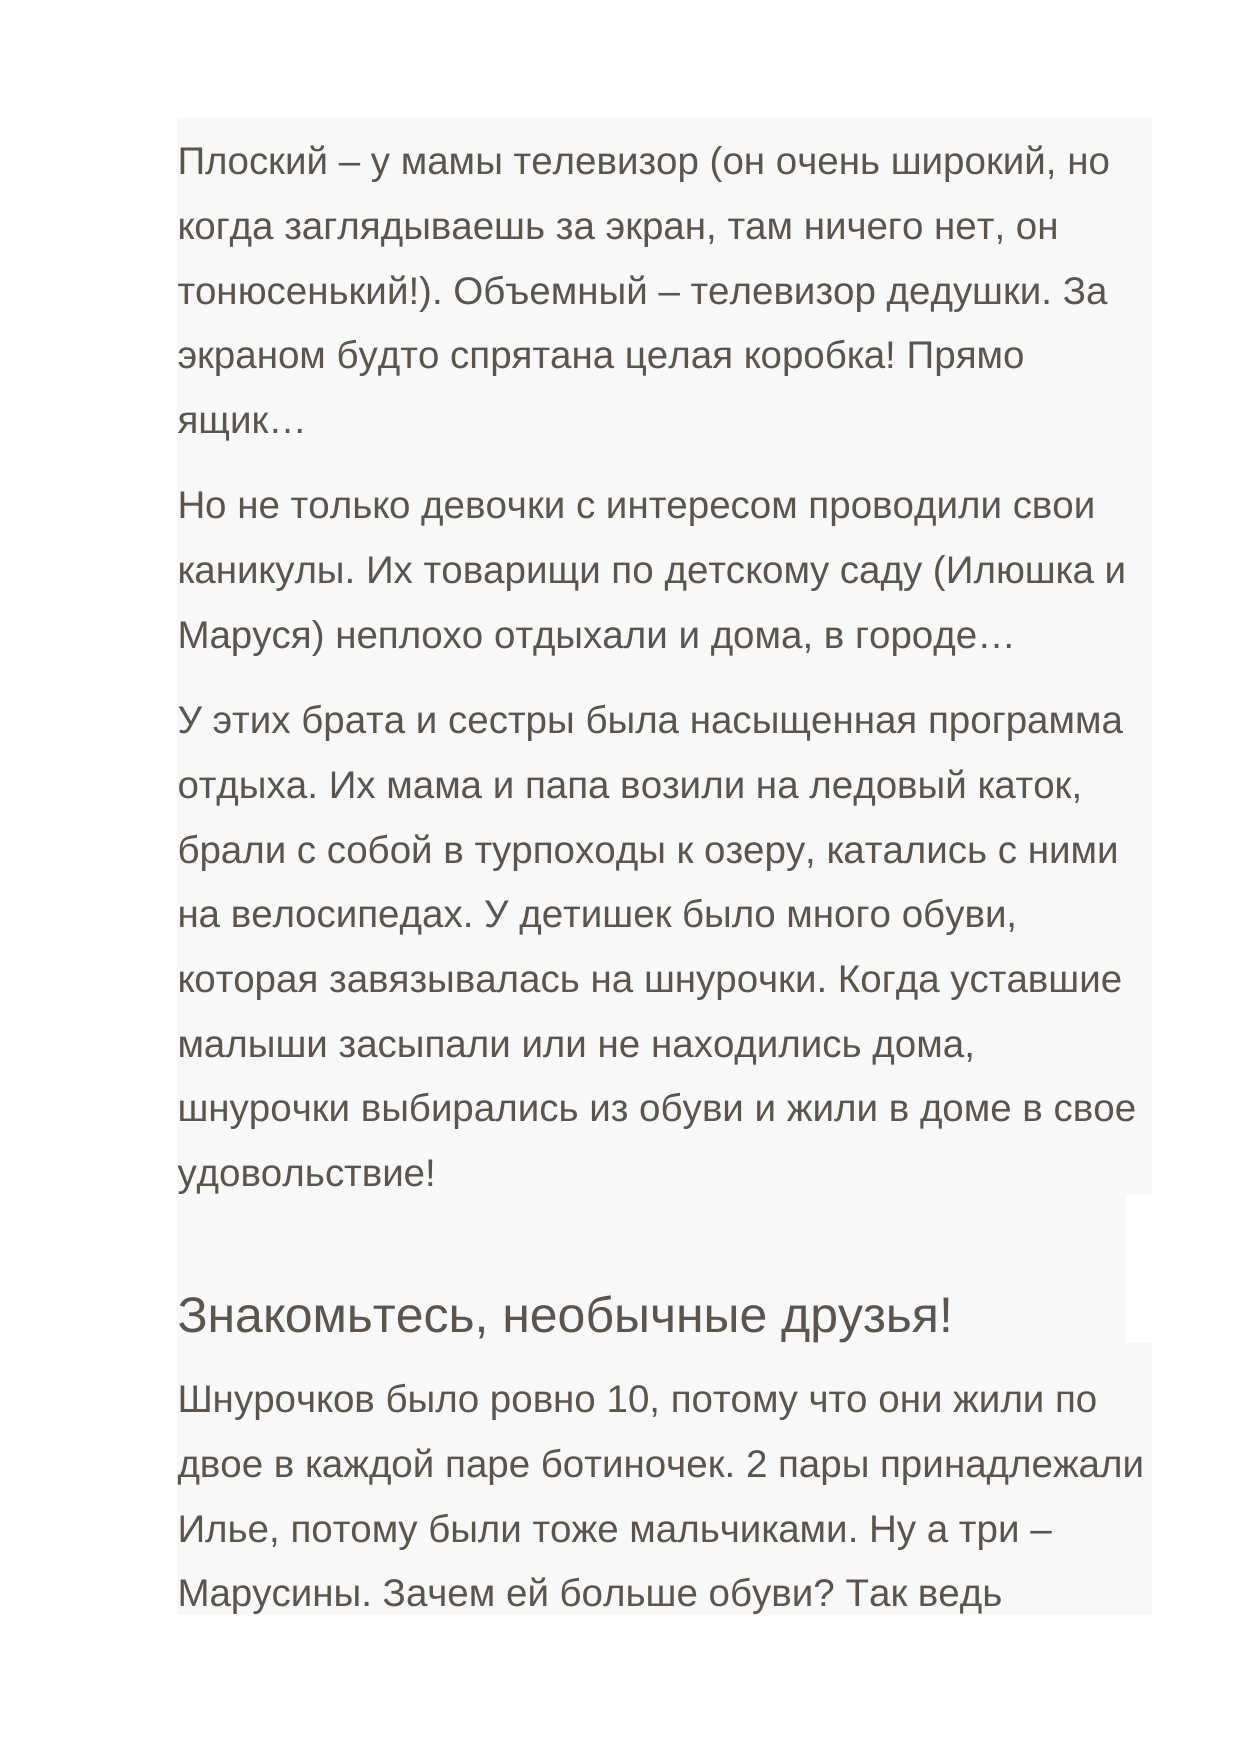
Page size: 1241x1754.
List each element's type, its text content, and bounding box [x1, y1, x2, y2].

text У этих брата и сестры была насыщенная программа отдыха. Их мама и папа возили на ледовый каток, брали с собой в турпоходы к озеру, катались с ними на велосипедах. У детишек было много обуви, которая завязывалась на шнурочки. Когда уставшие малыши засыпали или не находились дома, шнурочки выбирались из обуви и жили в доме в свое удовольствие! [177, 677, 1152, 1194]
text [177, 118, 1152, 442]
text Знакомьтесь, необычные друзья! [177, 1286, 1126, 1343]
text Но не только девочки с интересом проводили свои каникулы. Их товарищи по детскому саду (Илюшка и Маруся) неплохо отдыхали и дома, в городе… [177, 462, 1152, 656]
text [177, 1356, 1152, 1615]
